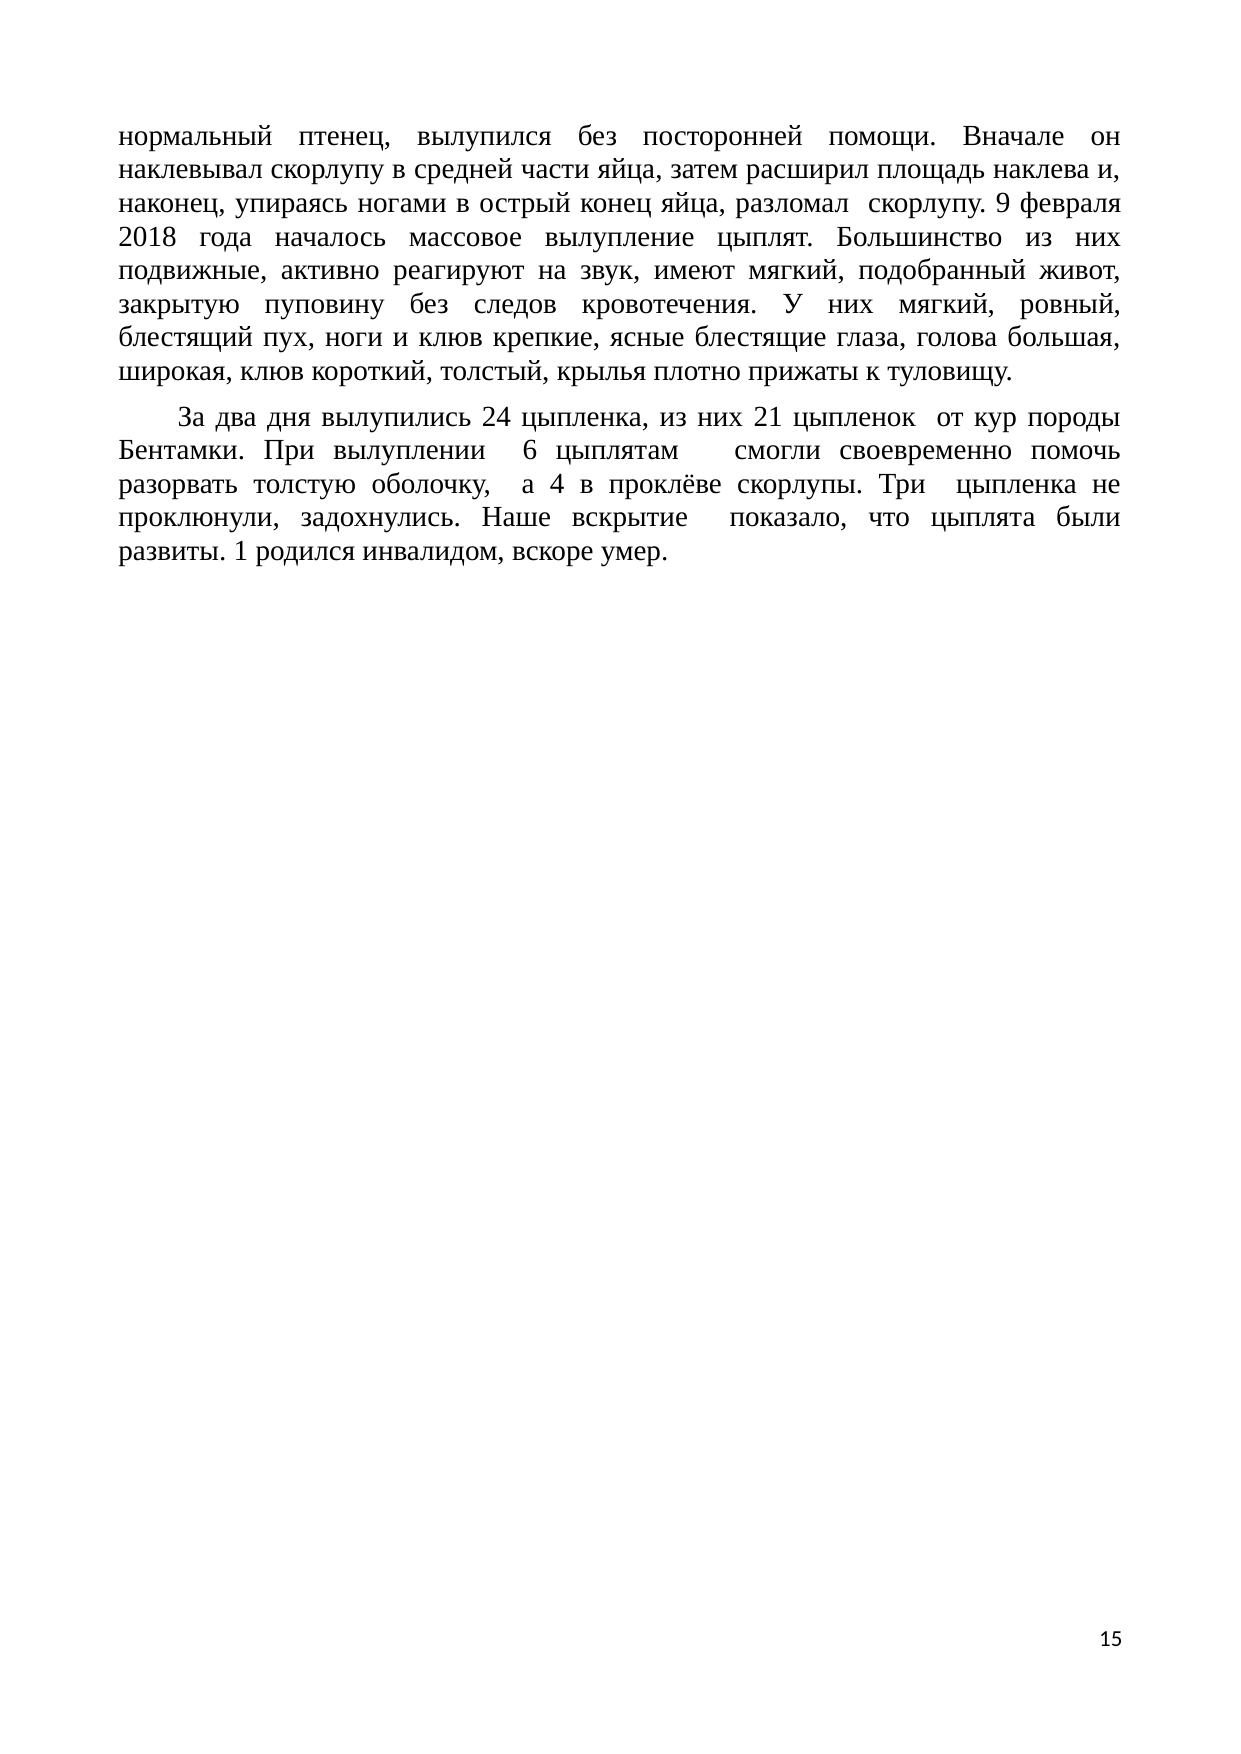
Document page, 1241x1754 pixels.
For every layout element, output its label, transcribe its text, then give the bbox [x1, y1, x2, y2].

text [118, 118, 1122, 386]
text За два дня вылупились 24 цыпленка, из них 21 цыпленок от кур породы Бентамки. При вылуплении 6 цыплятам смогли своевременно помочь разорвать толстую оболочку, а 4 в проклёве скорлупы. Три цыпленка не проклюнули, задохнулись. Наше вскрытие показало, что цыплята были развиты. 1 родился инвалидом, вскоре умер. [118, 399, 1122, 567]
